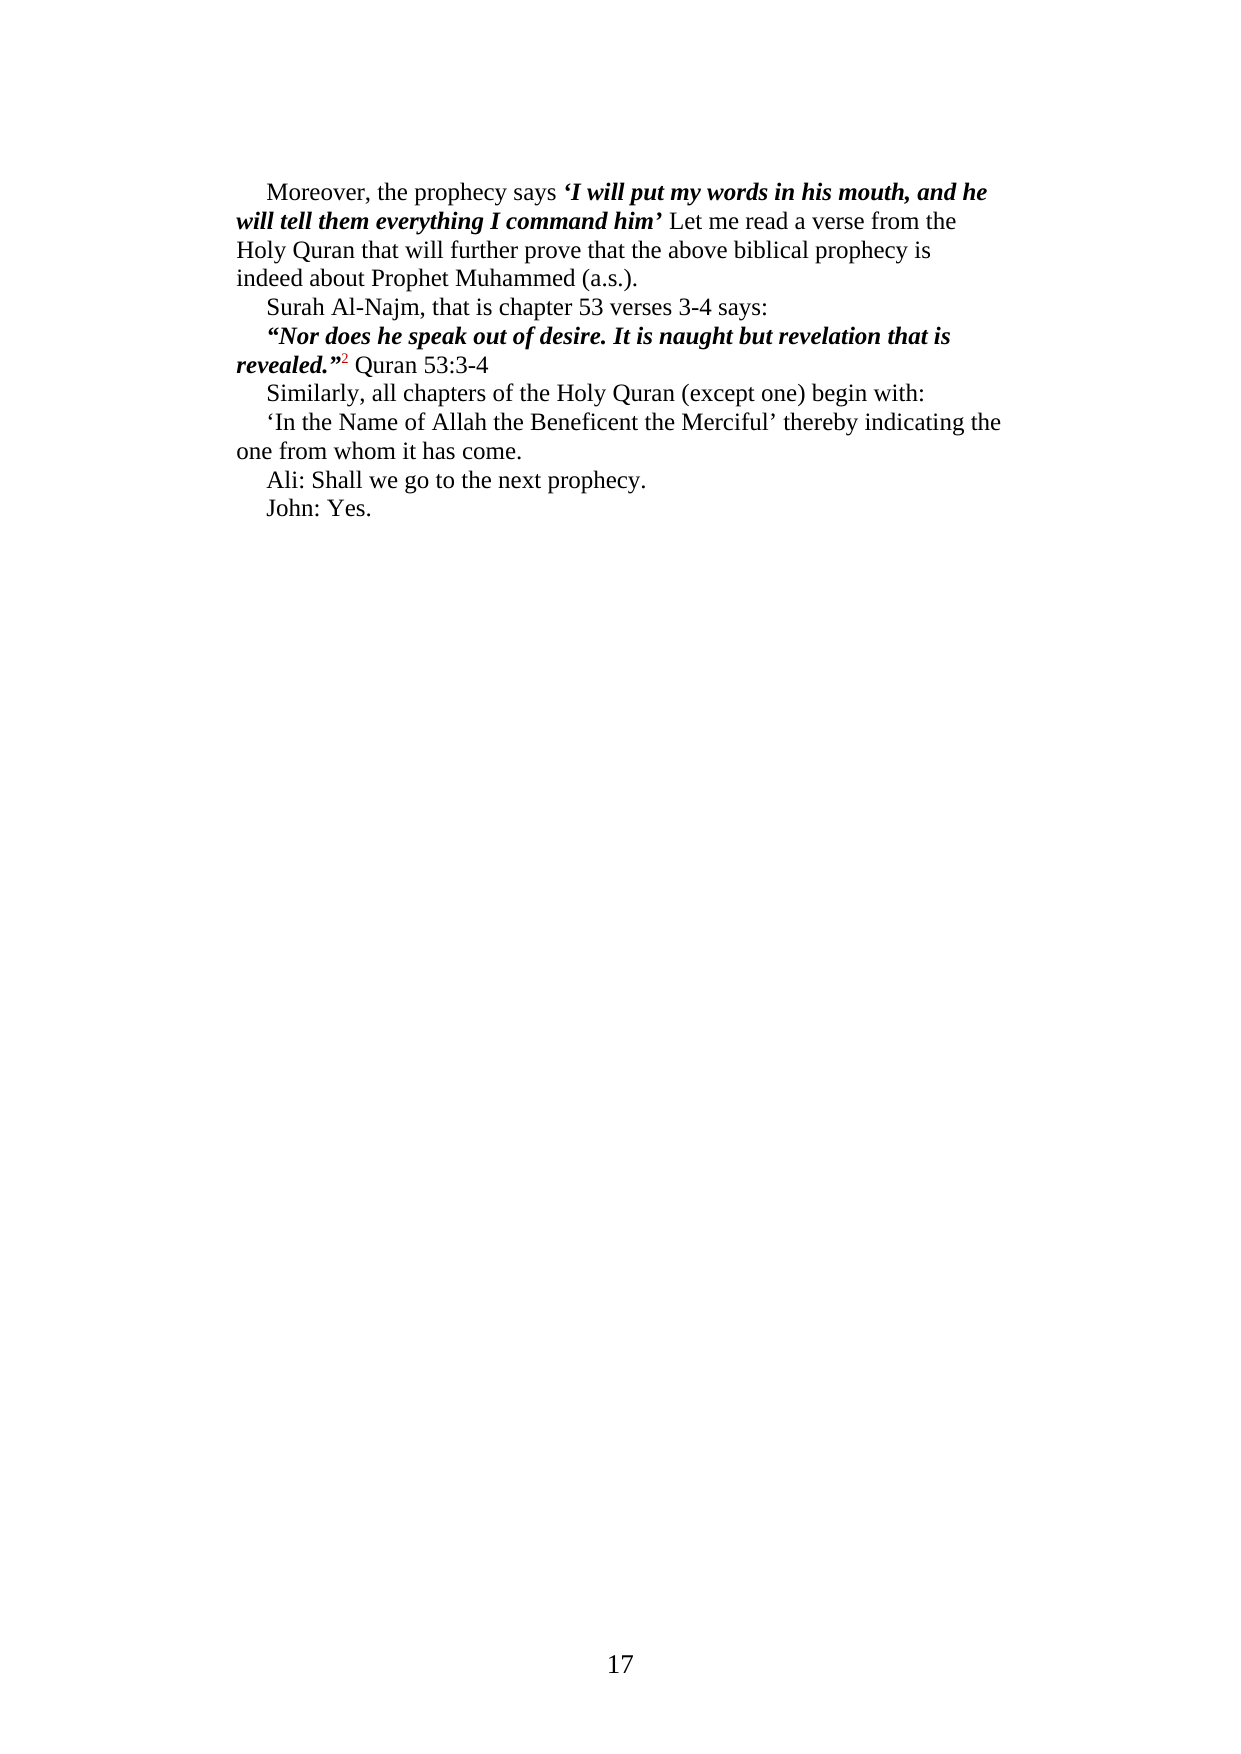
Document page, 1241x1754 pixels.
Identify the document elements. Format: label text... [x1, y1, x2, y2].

text John: Yes. [236, 493, 1004, 522]
text Ali: Shall we go to the next prophecy. [236, 465, 1004, 493]
text “Nor does he speak out of desire. It is naught but revelation that is revealed.”2 Quran 53:3-4 [236, 321, 1004, 378]
text ‘In the Name of Allah the Beneficent the Merciful’ thereby indicating the one from whom it has come. [236, 407, 1004, 465]
text Moreover, the prophecy says ‘I will put my words in his mouth, and he will tell them everything I command him’ Let me read a verse from the Holy Quran that will further prove that the above biblical prophecy is indeed about Prophet Muhammed (a.s.). [236, 177, 1004, 292]
text Similarly, all chapters of the Holy Quran (except one) begin with: [236, 378, 1004, 407]
text Surah Al-Najm, that is chapter 53 verses 3-4 says: [236, 292, 1004, 321]
